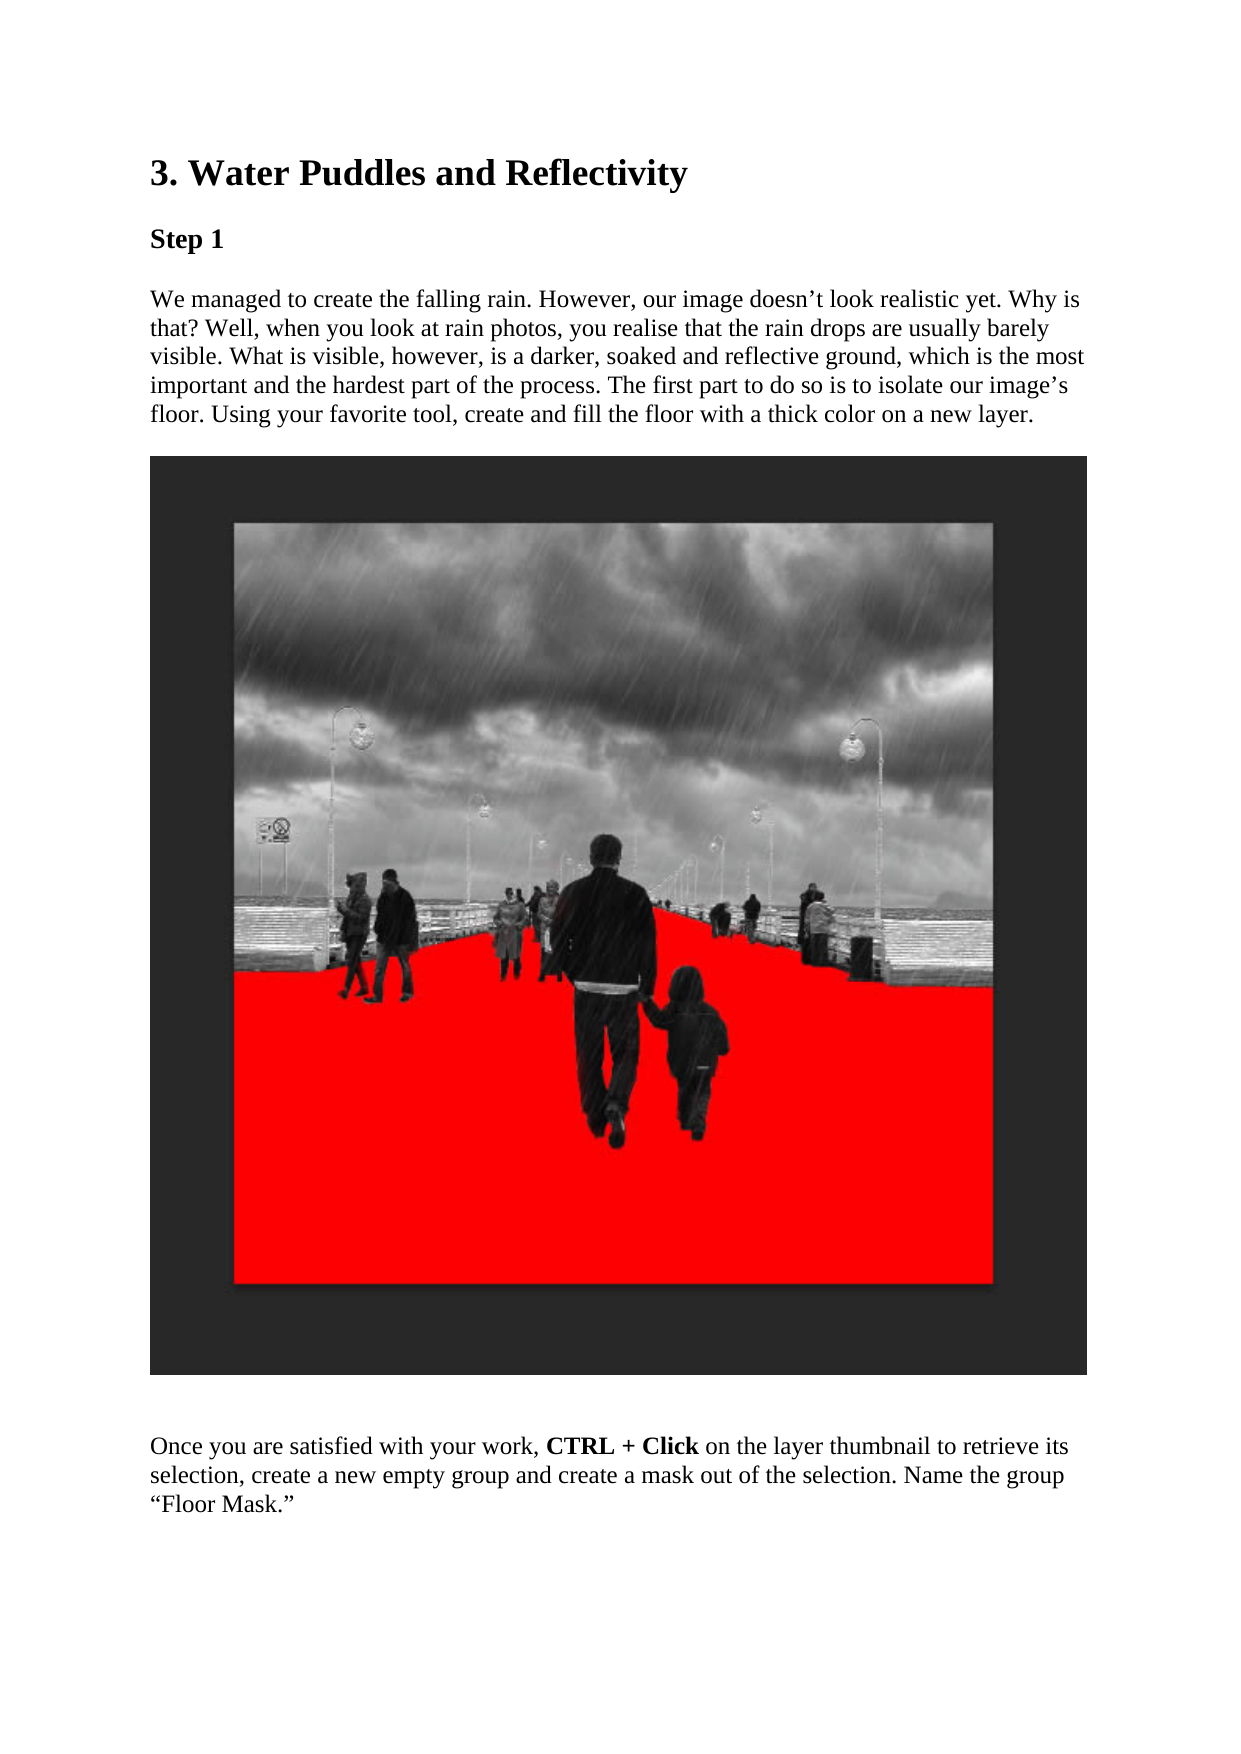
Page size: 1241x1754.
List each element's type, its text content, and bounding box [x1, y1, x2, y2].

text 3. Water Puddles and Reflectivity [150, 150, 1090, 193]
text We managed to create the falling rain. However, our image doesn’t look realistic yet. Why is that? Well, when you look at rain photos, you realise that the rain drops are usually barely visible. What is visible, however, is a darker, soaked and reflective ground, which is the most important and the hardest part of the process. The first part to do so is to isolate our image’s floor. Using your favorite tool, create and fill the floor with a thick color on a new layer. [150, 284, 1090, 428]
picture [150, 456, 1087, 1375]
text Once you are satisfied with your work, CTRL + Click on the layer thumbnail to retrieve its selection, create a new empty group and create a mask out of the selection. Name the group “Floor Mask.” [150, 1431, 1090, 1518]
text Step 1 [150, 222, 1090, 255]
